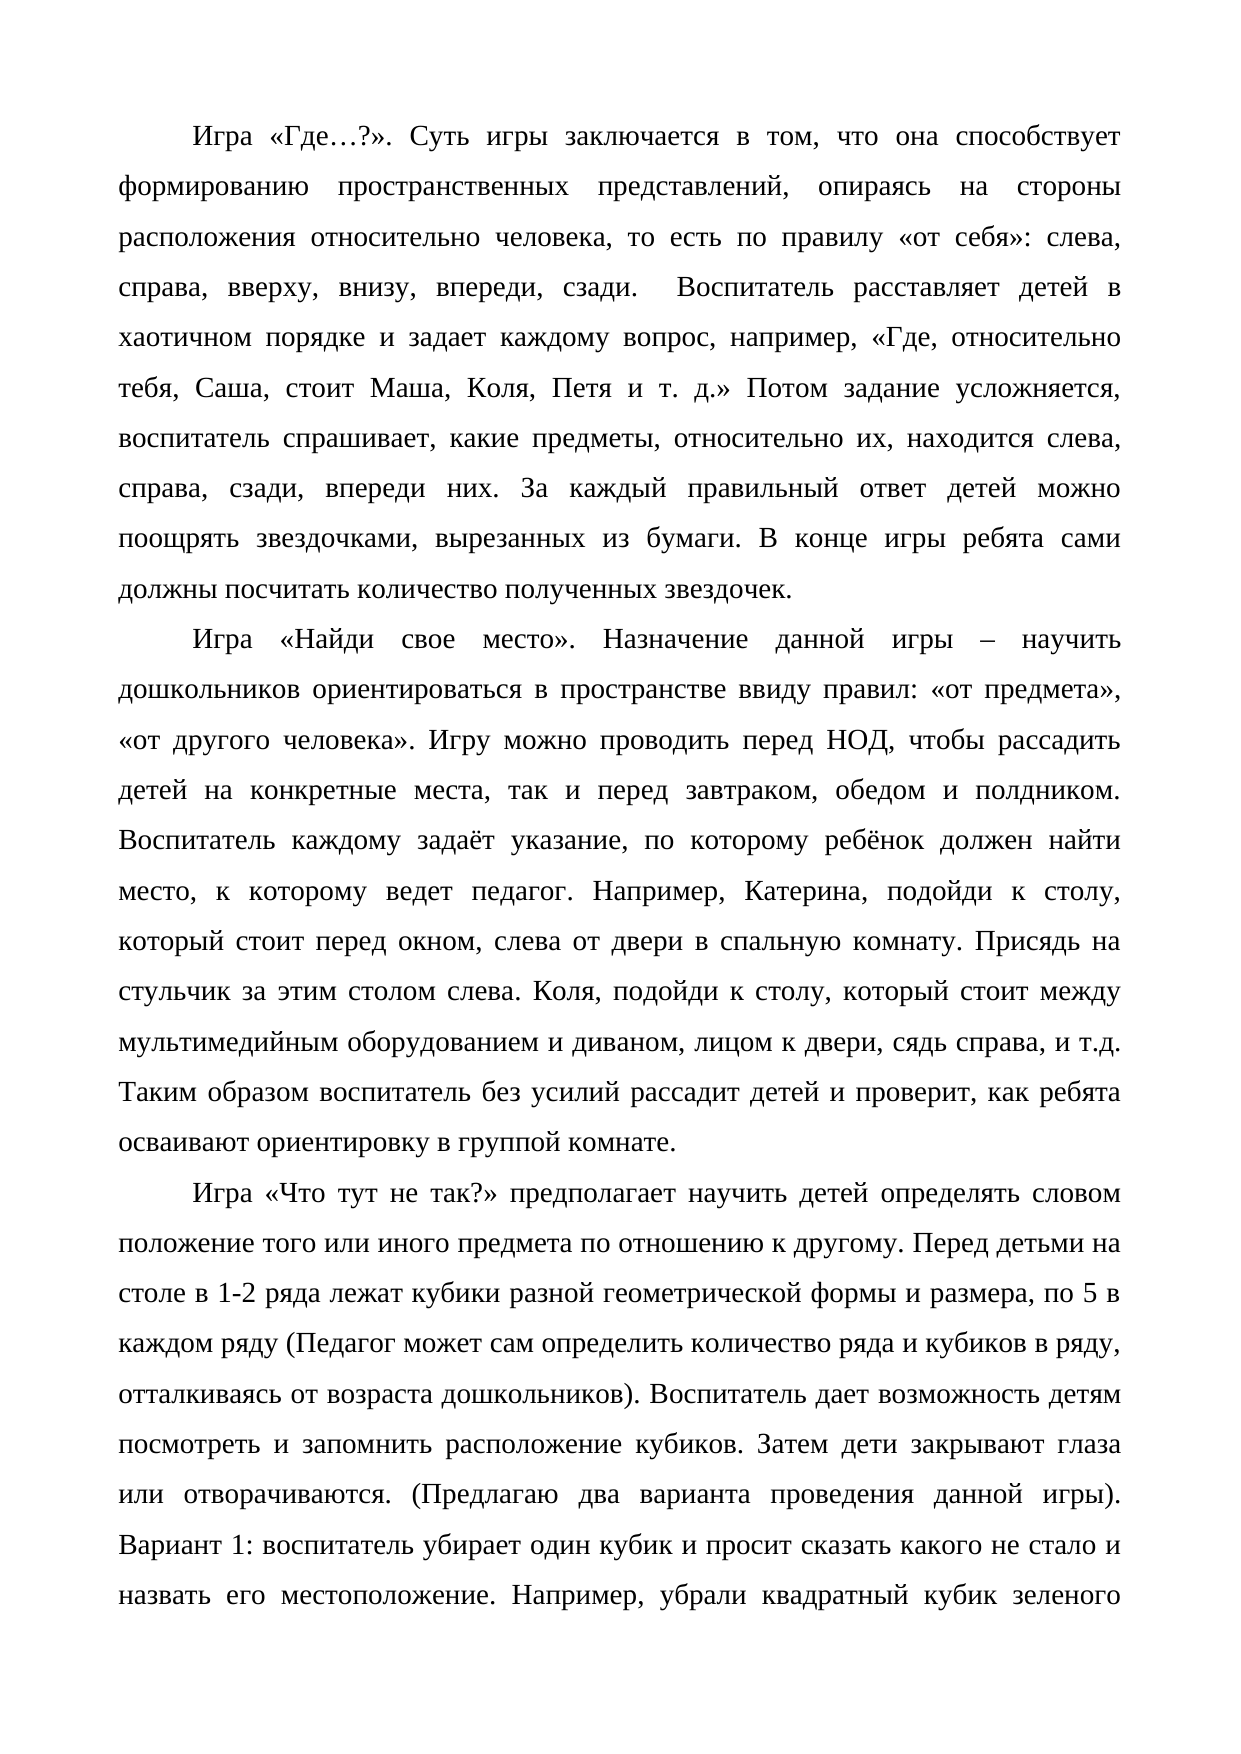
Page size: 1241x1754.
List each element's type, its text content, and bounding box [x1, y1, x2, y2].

text Игра «Найди свое место». Назначение данной игры – научить дошкольников ориентироваться в пространстве ввиду правил: «от предмета», «от другого человека». Игру можно проводить перед НОД, чтобы рассадить детей на конкретные места, так и перед завтраком, обедом и полдником. Воспитатель каждому задаёт указание, по которому ребёнок должен найти место, к которому ведет педагог. Например, Катерина, подойди к столу, который стоит перед окном, слева от двери в спальную комнату. Присядь на стульчик за этим столом слева. Коля, подойди к столу, который стоит между мультимедийным оборудованием и диваном, лицом к двери, сядь справа, и т.д. Таким образом воспитатель без усилий рассадит детей и проверит, как ребята осваивают ориентировку в группой комнате. [118, 621, 1122, 1158]
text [118, 1175, 1122, 1611]
text Игра «Где…?». Суть игры заключается в том, что она способствует формированию пространственных представлений, опираясь на стороны расположения относительно человека, то есть по правилу «от себя»: слева, справа, вверху, внизу, впереди, сзади. Воспитатель расставляет детей в хаотичном порядке и задает каждому вопрос, например, «Где, относительно тебя, Саша, стоит Маша, Коля, Петя и т. д.» Потом задание усложняется, воспитатель спрашивает, какие предметы, относительно их, находится слева, справа, сзади, впереди них. За каждый правильный ответ детей можно поощрять звездочками, вырезанных из бумаги. В конце игры ребята сами должны посчитать количество полученных звездочек. [118, 118, 1122, 604]
